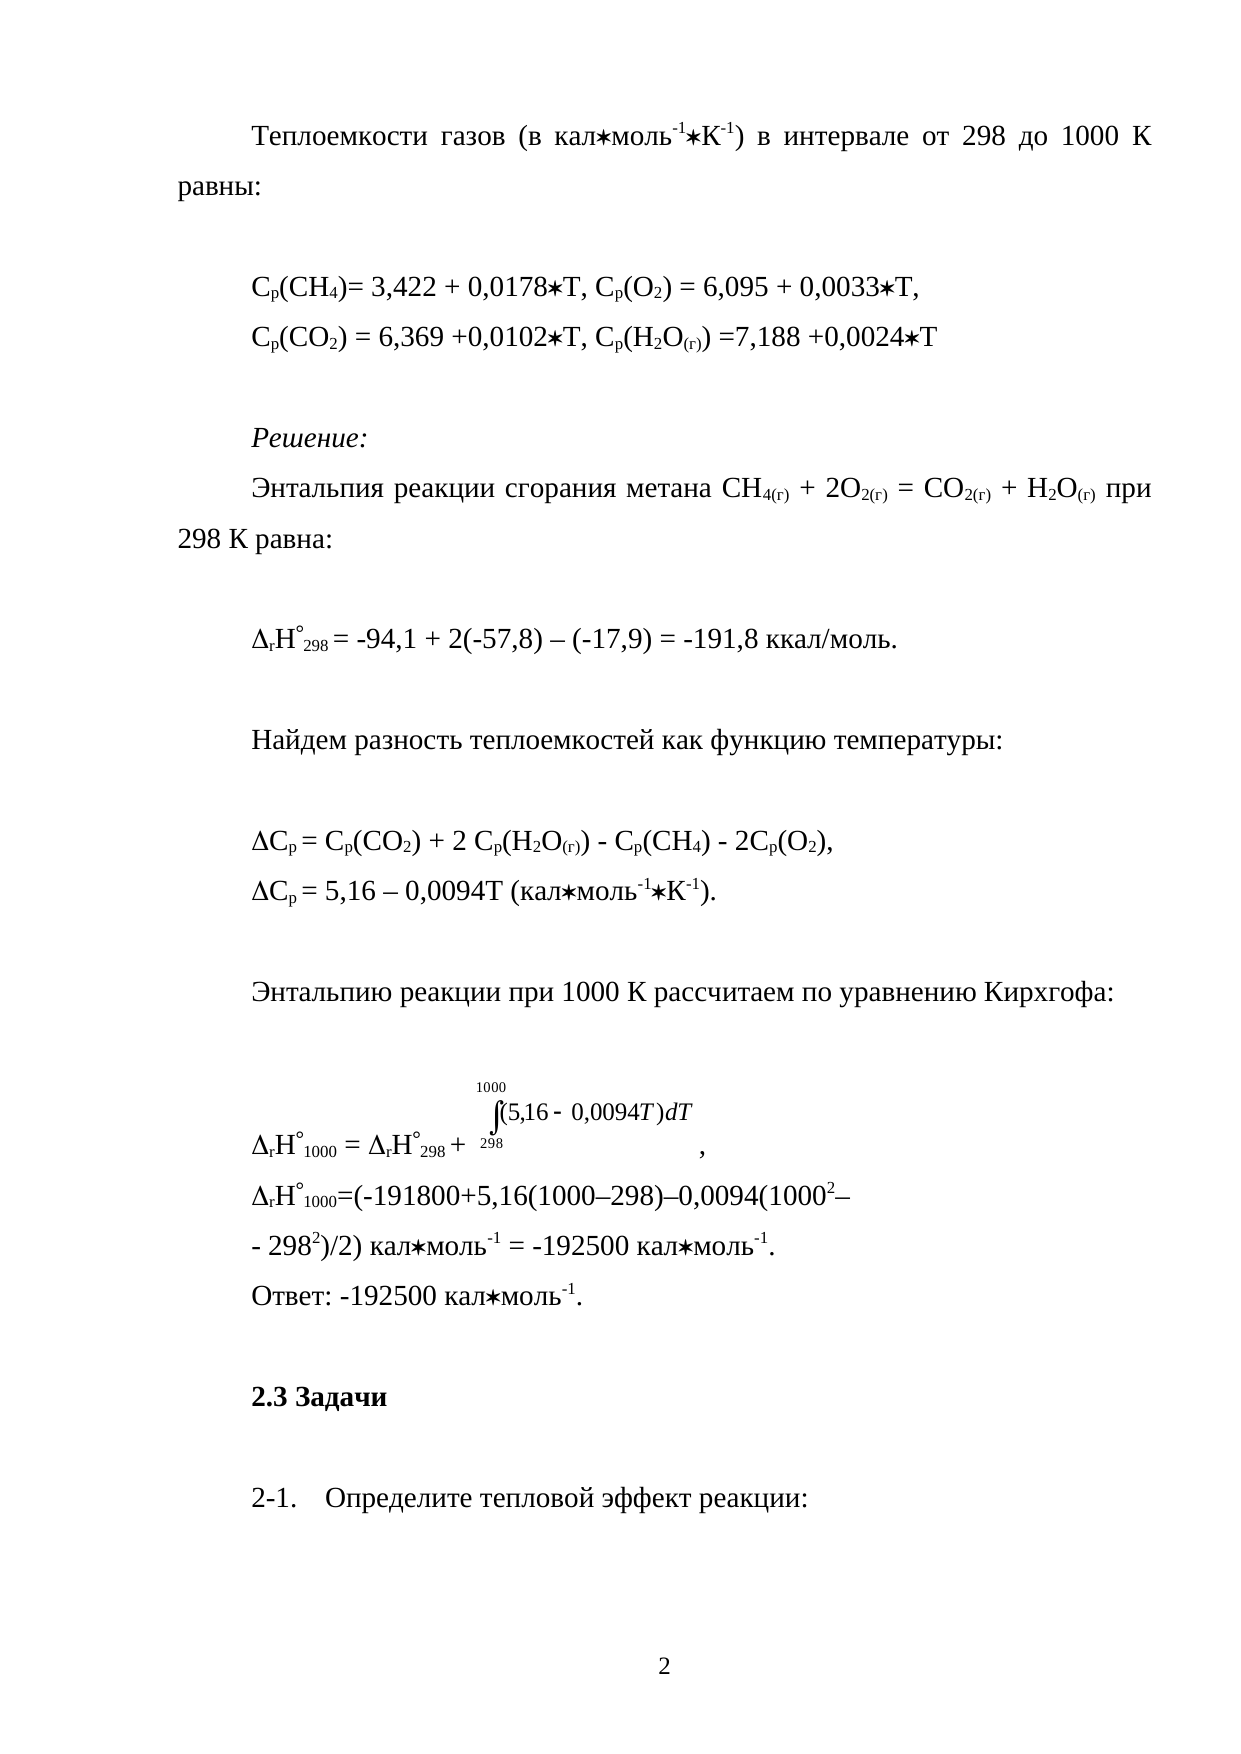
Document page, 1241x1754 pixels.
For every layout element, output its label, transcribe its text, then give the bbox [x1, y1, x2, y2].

text rH1000 = rH298 + , [177, 1075, 1152, 1161]
text - 2982)/2) калмоль-1 = -192500 калмоль-1. [177, 1228, 1152, 1262]
text 2.3 Задачи [177, 1379, 1152, 1413]
text Энтальпия реакции сгорания метана СН4(г) + 2О2(г) = СО2(г) + Н2О(г) при 298 К равна: [177, 471, 1152, 554]
text Ср = Ср(СО2) + 2 Ср(Н2О(г)) - Ср(СН4) - 2Ср(О2), [177, 823, 1152, 857]
list Определите тепловой эффект реакции: [177, 1480, 1152, 1513]
text rH1000=(-191800+5,16(1000–298)–0,0094(10002– [177, 1178, 1152, 1211]
text Ответ: -192500 калмоль-1. [177, 1278, 1152, 1312]
text Энтальпию реакции при 1000 К рассчитаем по уравнению Кирхгофа: [177, 974, 1152, 1008]
text Ср = 5,16 – 0,0094Т (калмоль-1К-1). [177, 873, 1152, 907]
text Решение: [177, 420, 1152, 454]
text Найдем разность теплоемкостей как функцию температуры: [177, 722, 1152, 756]
text Ср(СО2) = 6,369 +0,0102Т, Ср(Н2О(г)) =7,188 +0,0024Т [177, 319, 1152, 353]
text Теплоемкости газов (в калмоль-1К-1) в интервале от 298 до 1000 К равны: [177, 118, 1152, 202]
text rH298 = -94,1 + 2(-57,8) – (-17,9) = -191,8 ккал/моль. [177, 622, 1152, 655]
text Ср(СН4)= 3,422 + 0,0178Т, Ср(О2) = 6,095 + 0,0033Т, [177, 269, 1152, 303]
